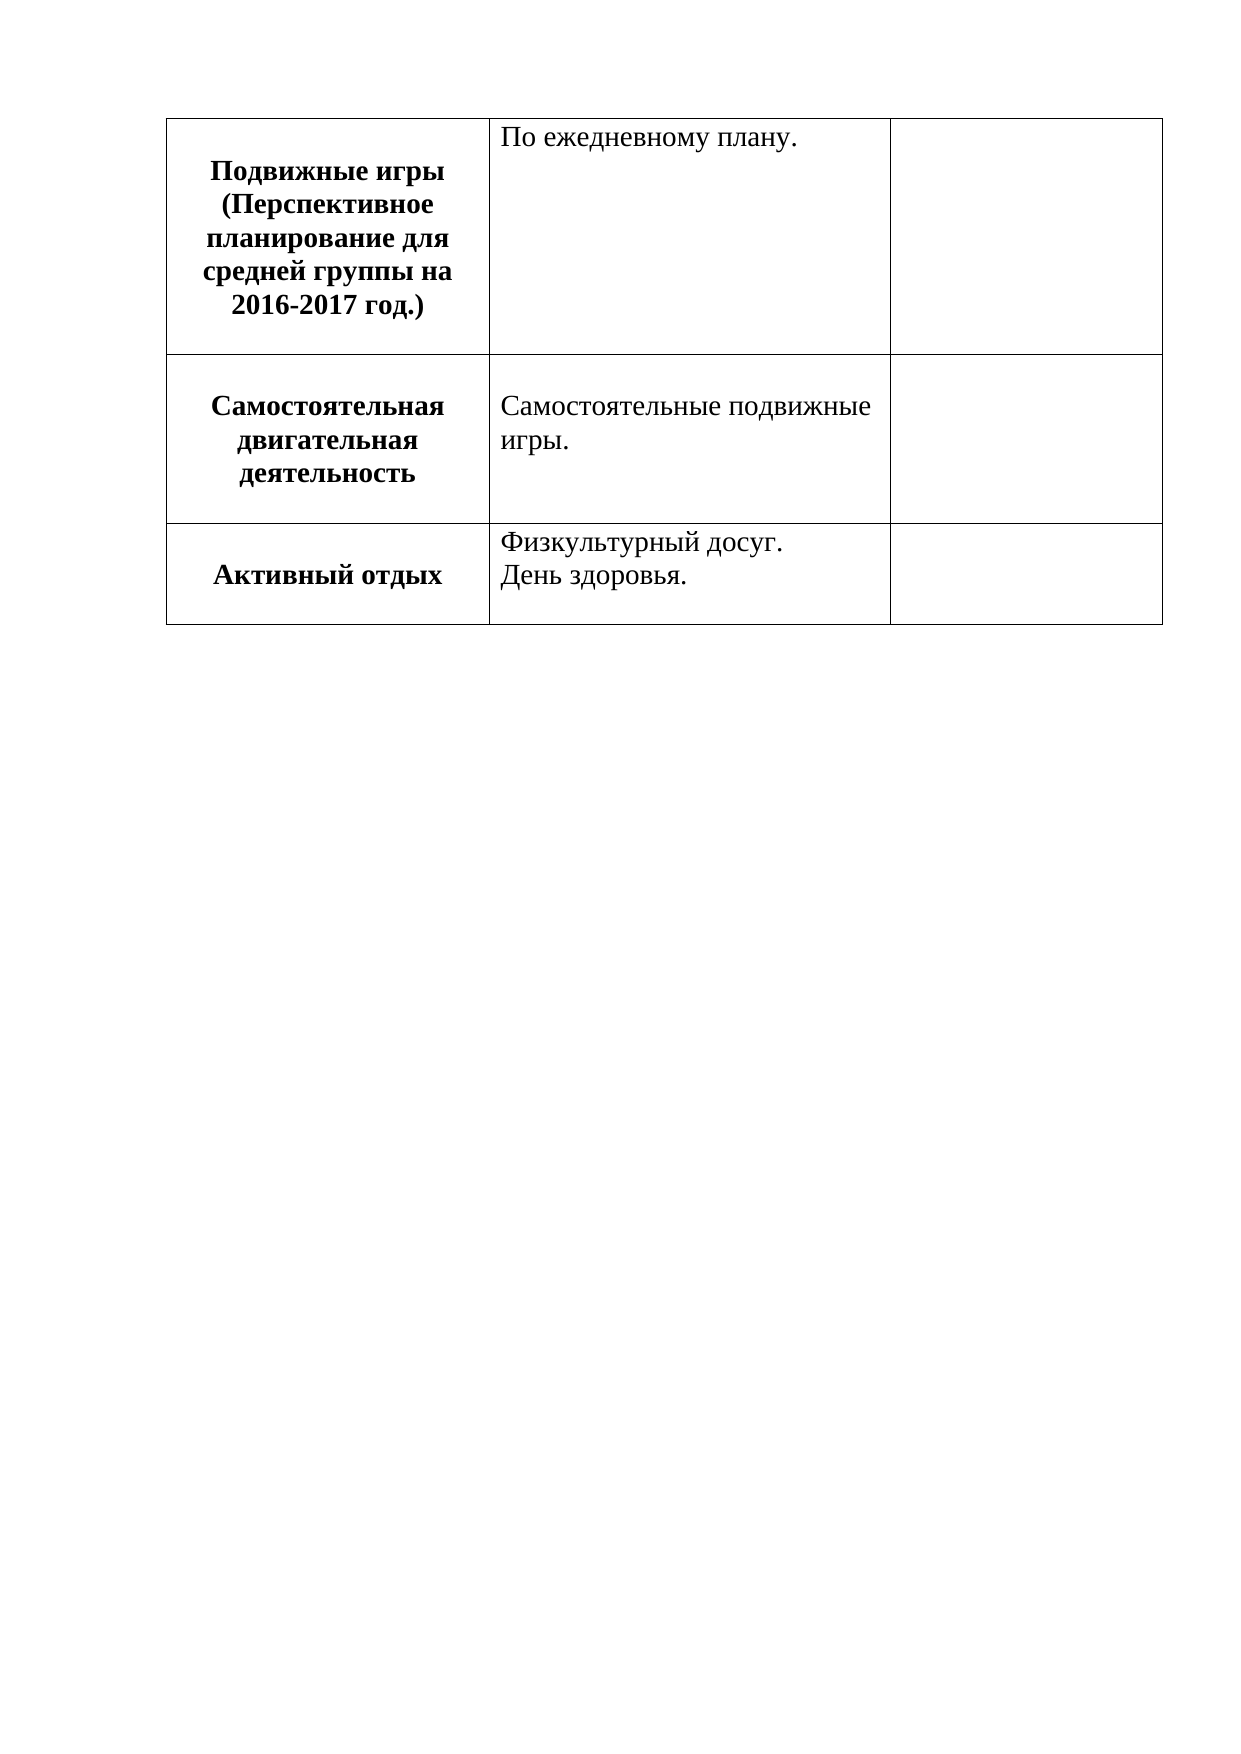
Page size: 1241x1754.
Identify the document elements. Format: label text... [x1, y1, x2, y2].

table_cell Самостоятельная двигательная деятельность [167, 355, 489, 523]
table_cell Активный отдых [167, 524, 489, 624]
table_cell [891, 355, 1162, 523]
table_cell [891, 119, 1162, 354]
table_cell Физкультурный досуг. День здоровья. [490, 524, 890, 624]
table_cell Самостоятельные подвижные игры. [490, 355, 890, 523]
table_cell По ежедневному плану. [490, 119, 890, 354]
table_cell Подвижные игры (Перспективное планирование для средней группы на 2016-2017 год.) [167, 119, 489, 354]
table_cell [891, 524, 1162, 624]
